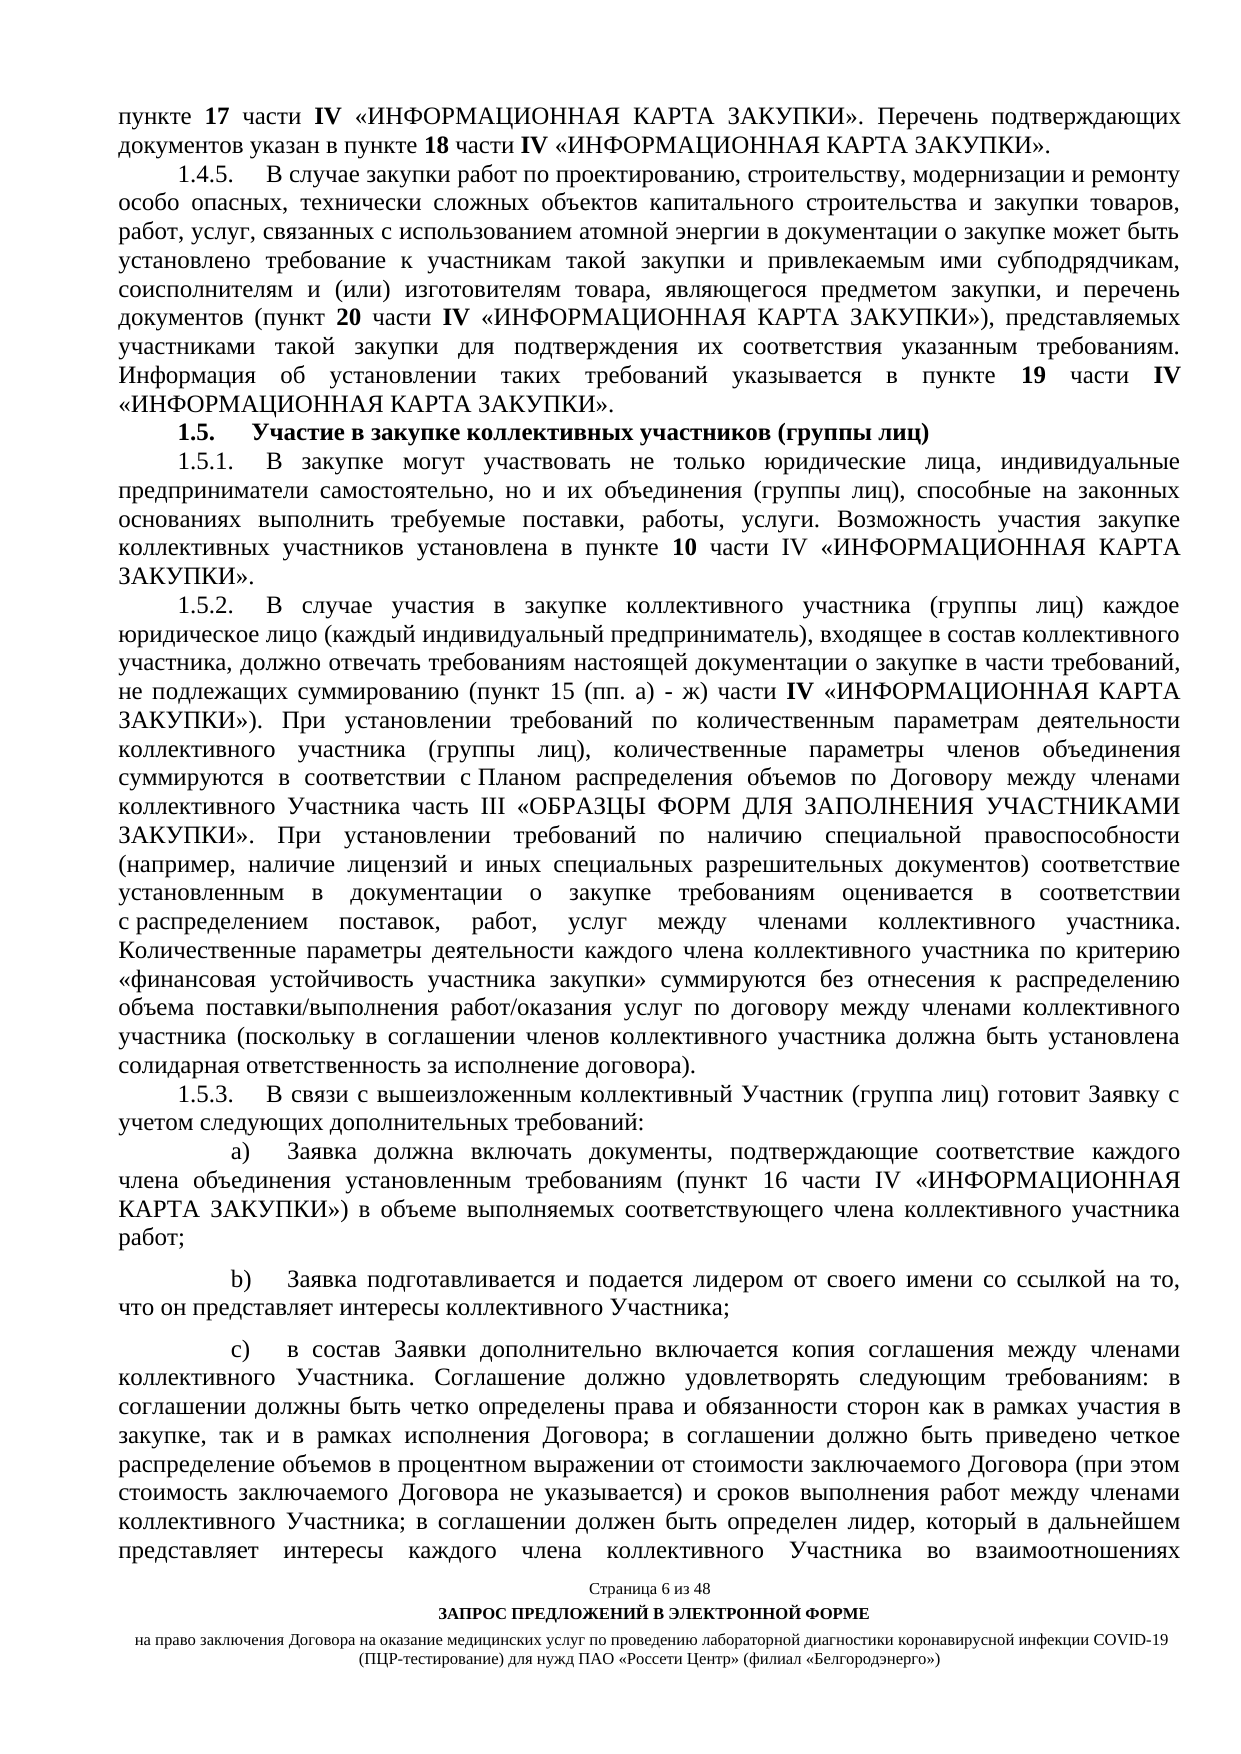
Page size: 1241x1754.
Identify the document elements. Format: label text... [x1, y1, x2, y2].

list Заявка должна включать документы, подтверждающие соответствие каждого члена объединения установленным требованиям (пункт 16 части IV «ИНФОРМАЦИОННАЯ КАРТА ЗАКУПКИ») в объеме выполняемых соответствующего члена коллективного участника работ; [118, 1136, 1181, 1251]
list Заявка подготавливается и подается лидером от своего имени со ссылкой на то, что он представляет интересы коллективного Участника; [118, 1264, 1181, 1321]
subtitle В закупке могут участвовать не только юридические лица, индивидуальные предприниматели самостоятельно, но и их объединения (группы лиц), способные на законных основаниях выполнить требуемые поставки, работы, услуги. Возможность участия закупке коллективных участников установлена в пункте 10 части IV «ИНФОРМАЦИОННАЯ КАРТА ЗАКУПКИ». [118, 446, 1181, 590]
subtitle В случае закупки работ по проектированию, строительству, модернизации и ремонту особо опасных, технически сложных объектов капитального строительства и закупки товаров, работ, услуг, связанных с использованием атомной энергии в документации о закупке может быть установлено требование к участникам такой закупки и привлекаемым ими субподрядчикам, соисполнителям и (или) изготовителям товара, являющегося предметом закупки, и перечень документов (пункт 20 части IV «ИНФОРМАЦИОННАЯ КАРТА ЗАКУПКИ»), представляемых участниками такой закупки для подтверждения их соответствия указанным требованиям. Информация об установлении таких требований указывается в пункте 19 части IV «ИНФОРМАЦИОННАЯ КАРТА ЗАКУПКИ». [118, 159, 1181, 417]
subtitle В случае участия в закупке коллективного участника (группы лиц) каждое юридическое лицо (каждый индивидуальный предприниматель), входящее в состав коллективного участника, должно отвечать требованиям настоящей документации о закупке в части требований, не подлежащих суммированию (пункт 15 (пп. а) - ж) части IV «ИНФОРМАЦИОННАЯ КАРТА ЗАКУПКИ»). При установлении требований по количественным параметрам деятельности коллективного участника (группы лиц), количественные параметры членов объединения суммируются в соответствии с Планом распределения объемов по Договору между членами коллективного Участника часть III «ОБРАЗЦЫ ФОРМ ДЛЯ ЗАПОЛНЕНИЯ УЧАСТНИКАМИ ЗАКУПКИ». При установлении требований по наличию специальной правоспособности (например, наличие лицензий и иных специальных разрешительных документов) соответствие установленным в документации о закупке требованиям оценивается в соответствии с распределением поставок, работ, услуг между членами коллективного участника. Количественные параметры деятельности каждого члена коллективного участника по критерию «финансовая устойчивость участника закупки» суммируются без отнесения к распределению объема поставки/выполнения работ/оказания услуг по договору между членами коллективного участника (поскольку в соглашении членов коллективного участника должна быть установлена солидарная ответственность за исполнение договора). [118, 590, 1181, 1079]
subtitle Участие в закупке коллективных участников (группы лиц) [118, 417, 1181, 446]
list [118, 1334, 1181, 1564]
subtitle В связи с вышеизложенным коллективный Участник (группа лиц) готовит Заявку с учетом следующих дополнительных требований: [118, 1079, 1181, 1136]
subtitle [118, 101, 1181, 159]
